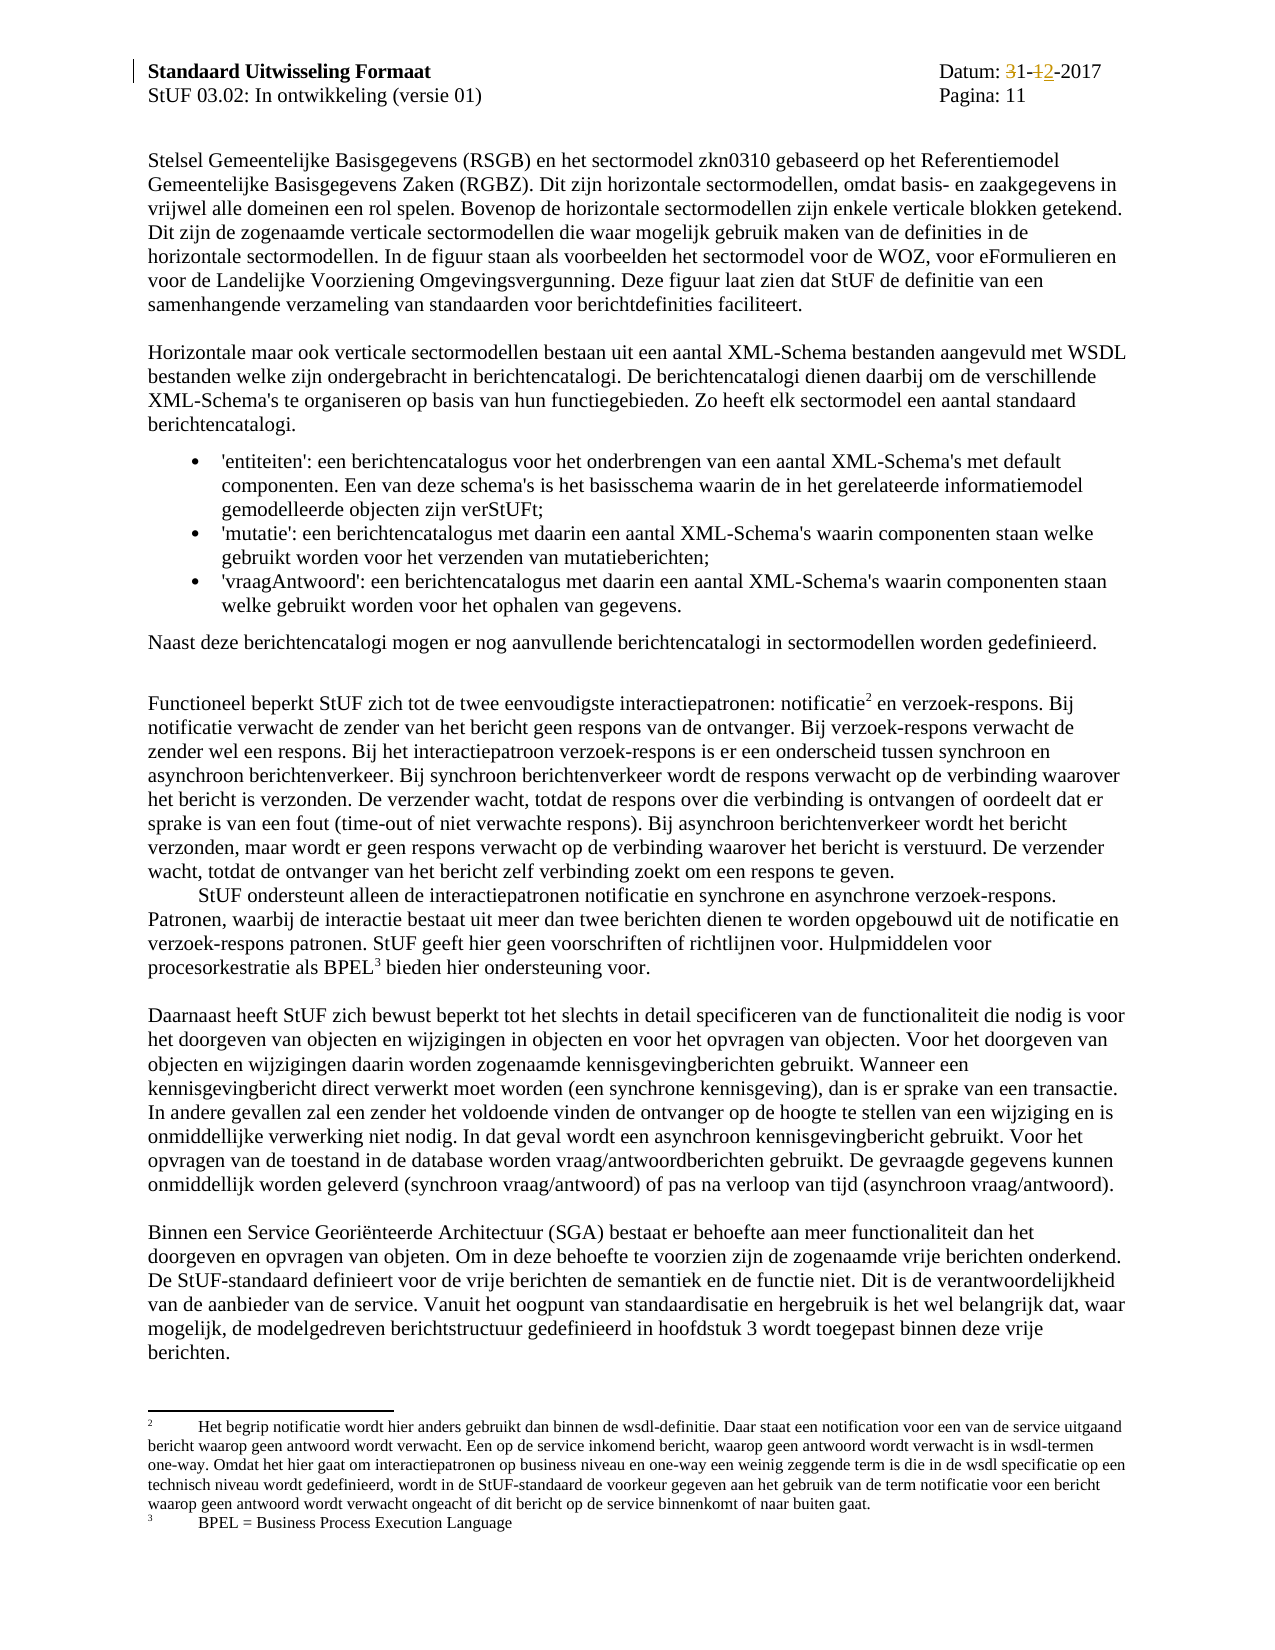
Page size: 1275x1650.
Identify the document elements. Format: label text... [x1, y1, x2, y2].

text StUF ondersteunt alleen de interactiepatronen notificatie en synchrone en asynchrone verzoek-respons. Patronen, waarbij de interactie bestaat uit meer dan twee berichten dienen te worden opgebouwd uit de notificatie en verzoek-respons patronen. StUF geeft hier geen voorschriften of richtlijnen voor. Hulpmiddelen voor procesorkestratie als BPEL bieden hier ondersteuning voor. [148, 883, 1127, 979]
text Daarnaast heeft StUF zich bewust beperkt tot het slechts in detail specificeren van de functionaliteit die nodig is voor het doorgeven van objecten en wijzigingen in objecten en voor het opvragen van objecten. Voor het doorgeven van objecten en wijzigingen daarin worden zogenaamde kennisgevingberichten gebruikt. Wanneer een kennisgevingbericht direct verwerkt moet worden (een synchrone kennisgeving), dan is er sprake van een transactie. In andere gevallen zal een zender het voldoende vinden de ontvanger op de hoogte te stellen van een wijziging en is onmiddellijke verwerking niet nodig. In dat geval wordt een asynchroon kennisgevingbericht gebruikt. Voor het opvragen van de toestand in de database worden vraag/antwoordberichten gebruikt. De gevraagde gegevens kunnen onmiddellijk worden geleverd (synchroon vraag/antwoord) of pas na verloop van tijd (asynchroon vraag/antwoord). [148, 1003, 1127, 1196]
text Horizontale maar ook verticale sectormodellen bestaan uit een aantal XML-Schema bestanden aangevuld met WSDL bestanden welke zijn ondergebracht in berichtencatalogi. De berichtencatalogi dienen daarbij om de verschillende XML-Schema's te organiseren op basis van hun functiegebieden. Zo heeft elk sectormodel een aantal standaard berichtencatalogi. [148, 340, 1127, 436]
list 'vraagAntwoord': een berichtencatalogus met daarin een aantal XML-Schema's waarin componenten staan welke gebruikt worden voor het ophalen van gegevens. [192, 569, 1127, 617]
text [148, 148, 1127, 316]
list 'entiteiten': een berichtencatalogus voor het onderbrengen van een aantal XML-Schema's met default componenten. Een van deze schema's is het basisschema waarin de in het gerelateerde informatiemodel gemodelleerde objecten zijn verStUFt; [192, 449, 1127, 521]
list 'mutatie': een berichtencatalogus met daarin een aantal XML-Schema's waarin componenten staan welke gebruikt worden voor het verzenden van mutatieberichten; [192, 521, 1127, 569]
text Functioneel beperkt StUF zich tot de twee eenvoudigste interactiepatronen: notificatie en verzoek-respons. Bij notificatie verwacht de zender van het bericht geen respons van de ontvanger. Bij verzoek-respons verwacht de zender wel een respons. Bij het interactiepatroon verzoek-respons is er een onderscheid tussen synchroon en asynchroon berichtenverkeer. Bij synchroon berichtenverkeer wordt de respons verwacht op de verbinding waarover het bericht is verzonden. De verzender wacht, totdat de respons over die verbinding is ontvangen of oordeelt dat er sprake is van een fout (time-out of niet verwachte respons). Bij asynchroon berichtenverkeer wordt het bericht verzonden, maar wordt er geen respons verwacht op de verbinding waarover het bericht is verstuurd. De verzender wacht, totdat de ontvanger van het bericht zelf verbinding zoekt om een respons te geven. [148, 691, 1127, 883]
text Naast deze berichtencatalogi mogen er nog aanvullende berichtencatalogi in sectormodellen worden gedefinieerd. [148, 630, 1127, 654]
text Binnen een Service Georiënteerde Architectuur (SGA) bestaat er behoefte aan meer functionaliteit dan het doorgeven en opvragen van objeten. Om in deze behoefte te voorzien zijn de zogenaamde vrije berichten onderkend. De StUF-standaard definieert voor de vrije berichten de semantiek en de functie niet. Dit is de verantwoordelijkheid van de aanbieder van de service. Vanuit het oogpunt van standaardisatie en hergebruik is het wel belangrijk dat, waar mogelijk, de modelgedreven berichtstructuur gedefinieerd in hoofdstuk 3 wordt toegepast binnen deze vrije berichten. [148, 1220, 1127, 1364]
